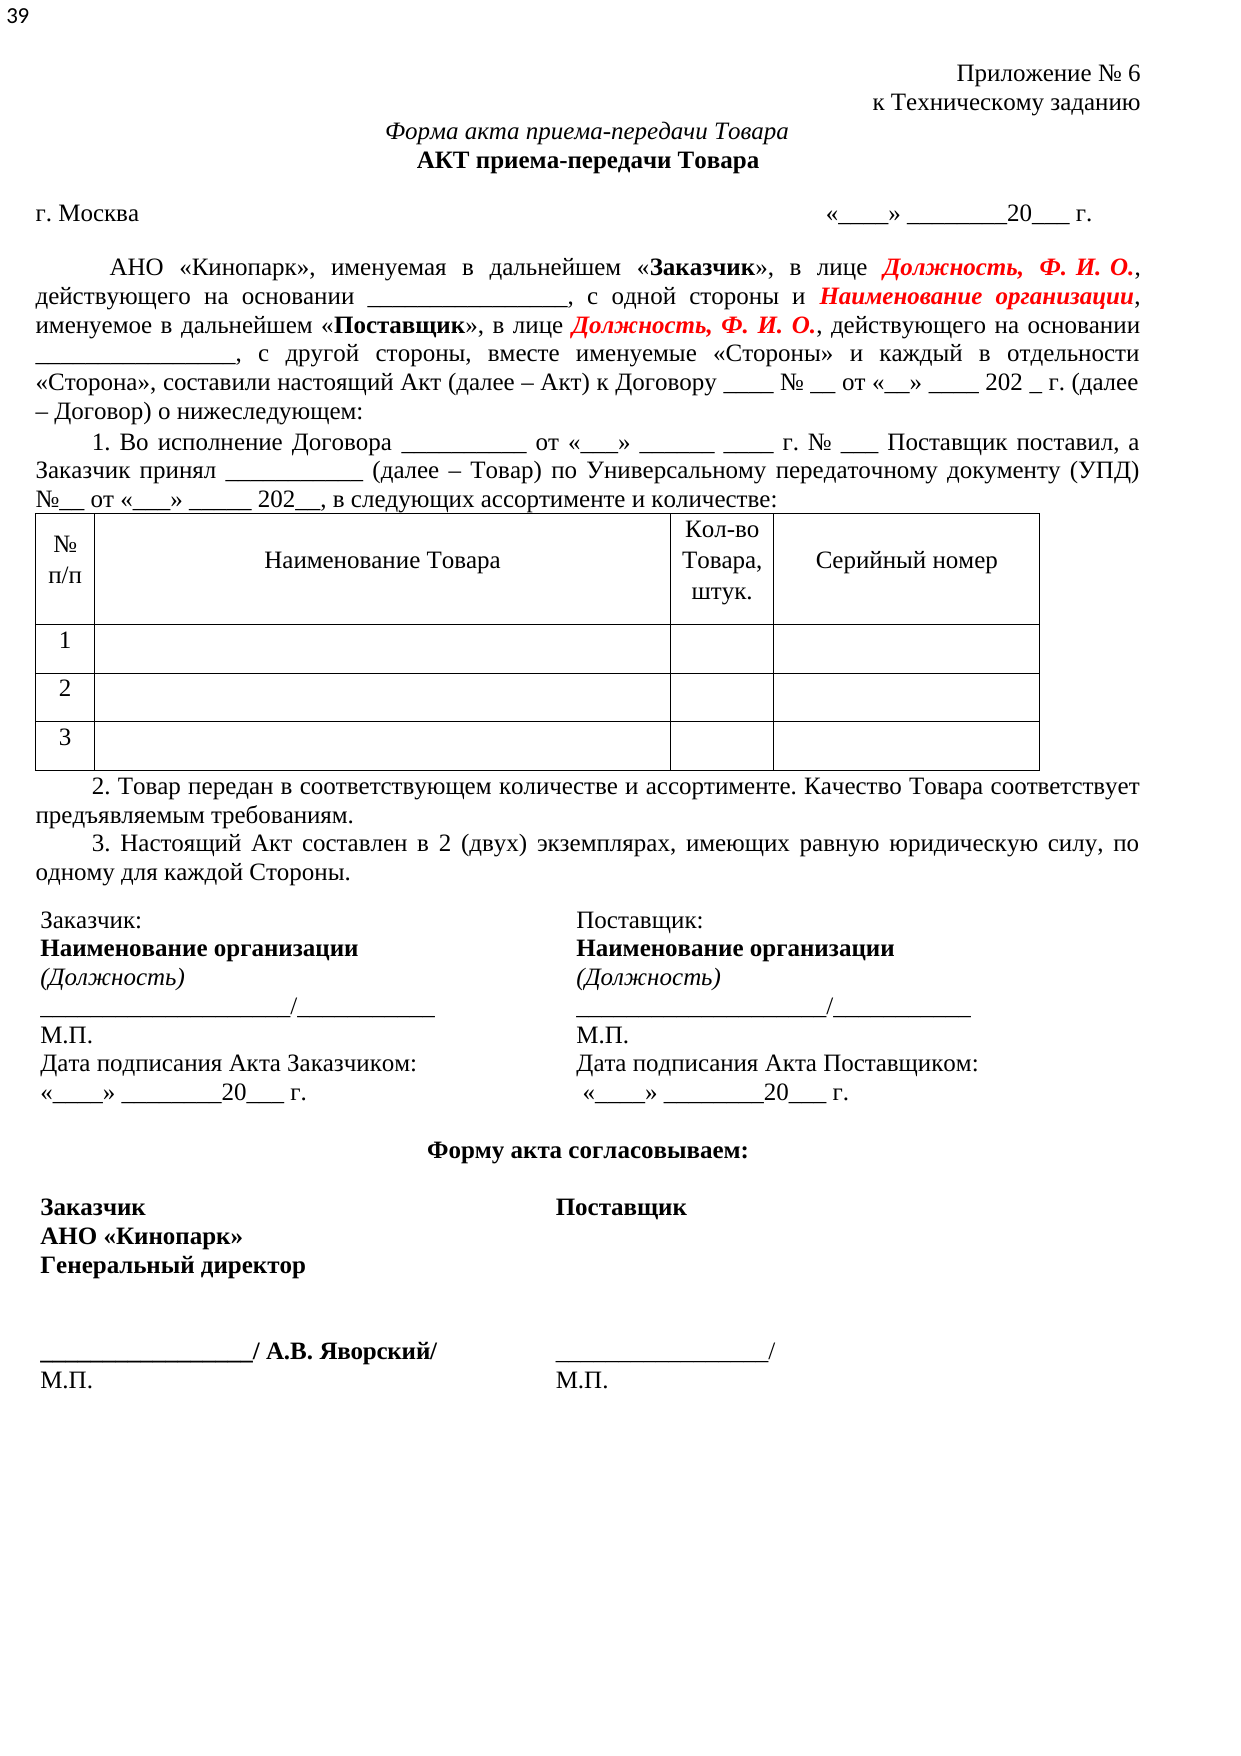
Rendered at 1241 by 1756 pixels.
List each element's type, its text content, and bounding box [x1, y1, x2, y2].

table_header № п/п [36, 514, 94, 624]
table_header Кол-во Товара, штук. [671, 514, 773, 624]
table_cell 1 [36, 625, 94, 672]
text к Техническому заданию [35, 87, 1140, 116]
table_header Серийный номер [774, 514, 1039, 624]
table_cell [671, 722, 773, 770]
table_cell [671, 674, 773, 721]
text г. Москва «____» ________20___ г. [35, 198, 1140, 227]
text Форма акта приема-передачи Товара [35, 116, 1140, 145]
text 1. Во исполнение Договора __________ от «___» ______ ____ г. № ___ Поставщик поставил, а Заказчик принял ___________ (далее – Товар) по Универсальному передаточному документу (УПД) №__ от «___» _____ 202__, в следующих ассортименте и количестве: [35, 427, 1140, 513]
text 2. Товар передан в соответствующем количестве и ассортименте. Качество Товара соответствует предъявляемым требованиям. [35, 771, 1140, 828]
text АНО «Кинопарк», именуемая в дальнейшем «Заказчик», в лице Должность, Ф. И. О., действующего на основании ________________, с одной стороны и Наименование организации, именуемое в дальнейшем «Поставщик», в лице Должность, Ф. И. О., действующего на основании ________________, с другой стороны, вместе именуемые «Стороны» и каждый в отдельности «Сторона», составили настоящий Акт (далее – Акт) к Договору ____ № __ от «__» ____ 202 _ г. (далее – Договор) о нижеследующем: [35, 252, 1140, 425]
table_cell [774, 625, 1039, 672]
table_header Заказчик АНО «Кинопарк» Генеральный директор _________________/ А.В. Яворский/ М.П. [35, 1192, 551, 1393]
table_header Поставщик: Наименование организации (Должность) ____________________/___________ М.П. Дата подписания Акта Поставщиком: «____» ________20___ г. [571, 905, 1099, 1106]
text Приложение № 6 [35, 58, 1140, 87]
table_header Поставщик _________________/ М.П. [551, 1192, 1098, 1393]
table_cell [774, 722, 1039, 770]
text Форму акта согласовываем: [35, 1135, 1140, 1163]
table_cell 2 [36, 674, 94, 721]
table_cell [95, 674, 670, 721]
table_header Наименование Товара [95, 514, 670, 624]
text 3. Настоящий Акт составлен в 2 (двух) экземплярах, имеющих равную юридическую силу, по одному для каждой Стороны. [35, 828, 1140, 886]
table_cell 3 [36, 722, 94, 770]
table_header Заказчик: Наименование организации (Должность) ____________________/___________ М.П. Дата подписания Акта Заказчиком: «____» ________20___ г. [35, 905, 571, 1106]
text АКТ приема-передачи Товара [35, 145, 1140, 173]
table_cell [95, 722, 670, 770]
table_cell [671, 625, 773, 672]
table_cell [95, 625, 670, 672]
table_cell [774, 674, 1039, 721]
